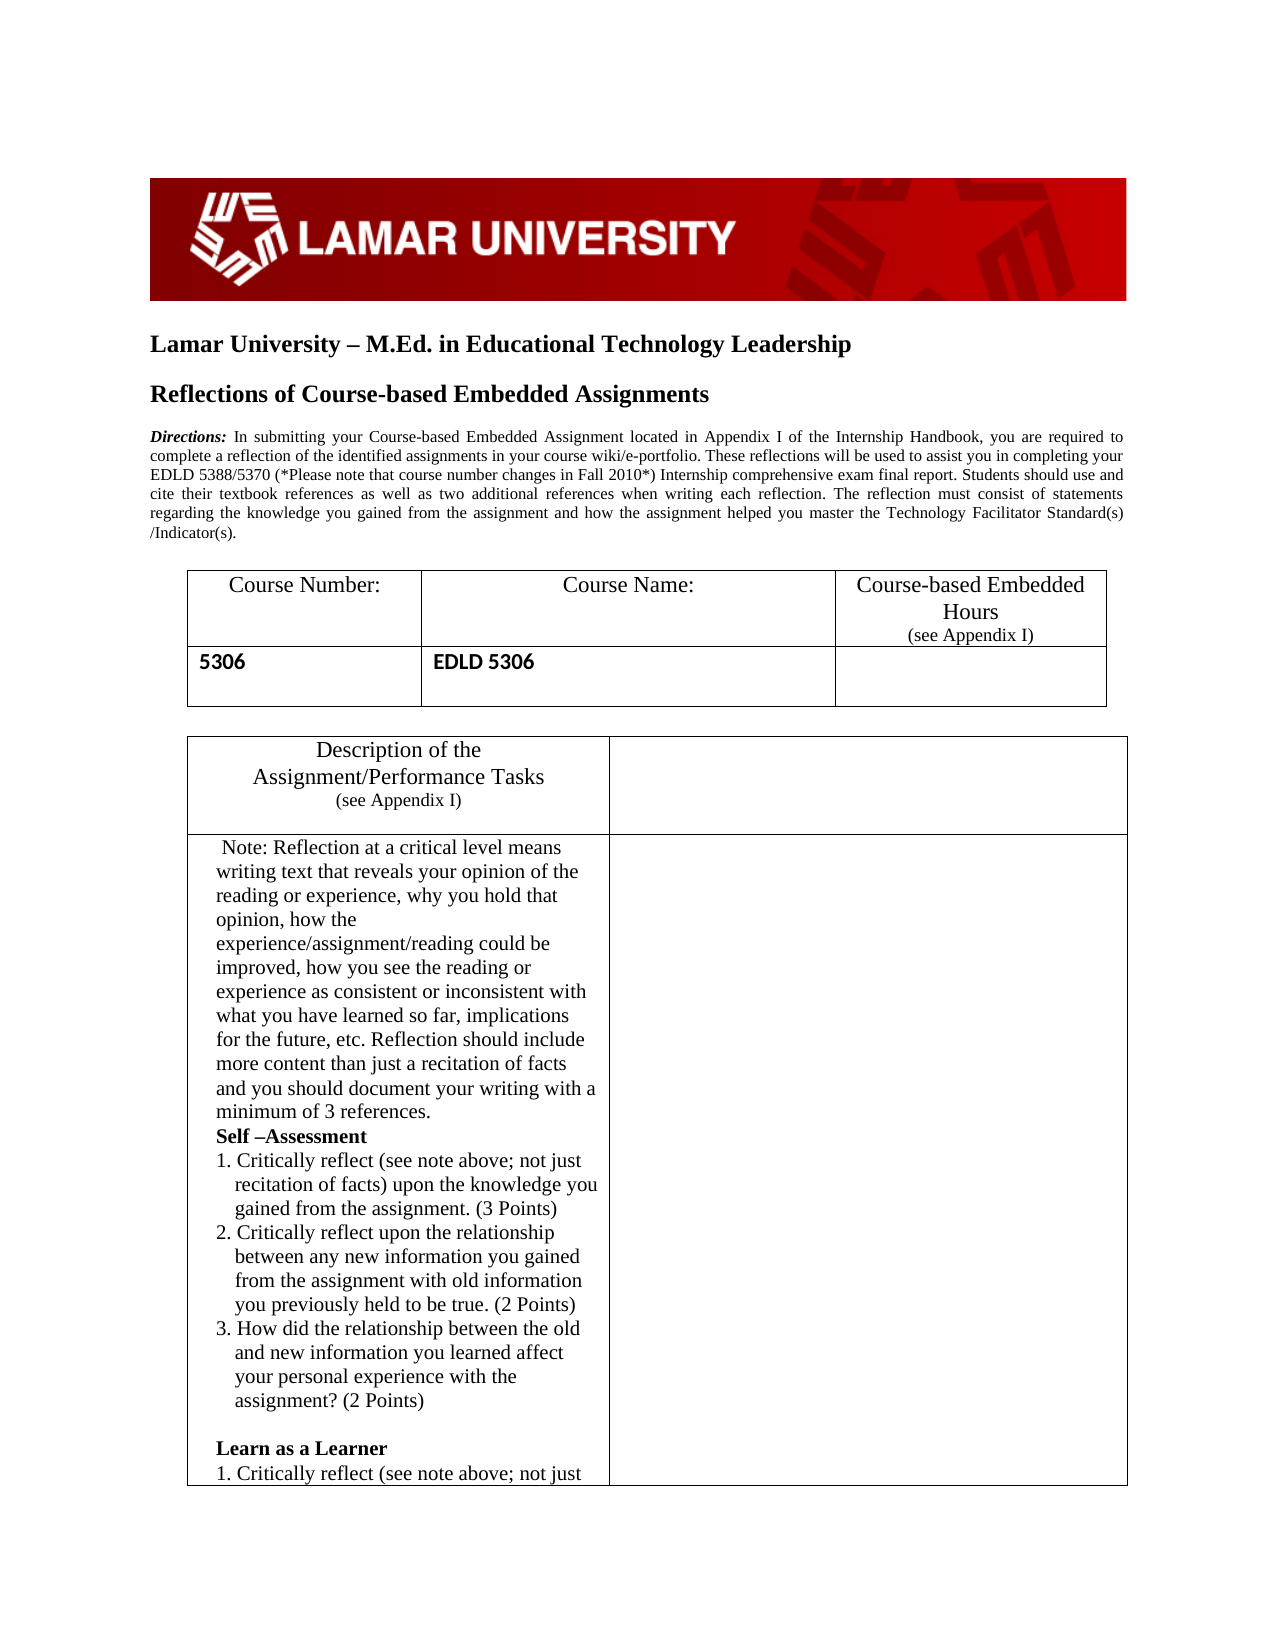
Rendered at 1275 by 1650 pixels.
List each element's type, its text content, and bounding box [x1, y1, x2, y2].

table_header Description of the Assignment/Performance Tasks (see Appendix I) [188, 737, 609, 834]
table_cell EDLD 5306 [422, 647, 835, 706]
table_header Course Name: [422, 571, 835, 646]
table_header Course Number: [188, 571, 421, 646]
table_cell [610, 835, 1127, 1484]
table_cell [836, 647, 1106, 706]
table_header [610, 737, 1127, 834]
text Lamar University – M.Ed. in Educational Technology Leadership [150, 329, 1125, 358]
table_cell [188, 835, 609, 1484]
text Directions: In submitting your Course-based Embedded Assignment located in Appendix I of the Internship Handbook, you are required to complete a reflection of the identified assignments in your course wiki/e-portfolio. These reflections will be used to assist you in completing your EDLD 5388/5370 (*Please note that course number changes in Fall 2010*) Internship comprehensive exam final report. Students should use and cite their textbook references as well as two additional references when writing each reflection. The reflection must consist of statements regarding the knowledge you gained from the assignment and how the assignment helped you master the Technology Facilitator Standard(s) /Indicator(s). [150, 427, 1125, 542]
subtitle Reflections of Course-based Embedded Assignments [150, 379, 1125, 407]
table_header Course-based Embedded Hours (see Appendix I) [836, 571, 1106, 646]
table_cell 5306 [188, 647, 421, 706]
picture [150, 178, 1127, 301]
